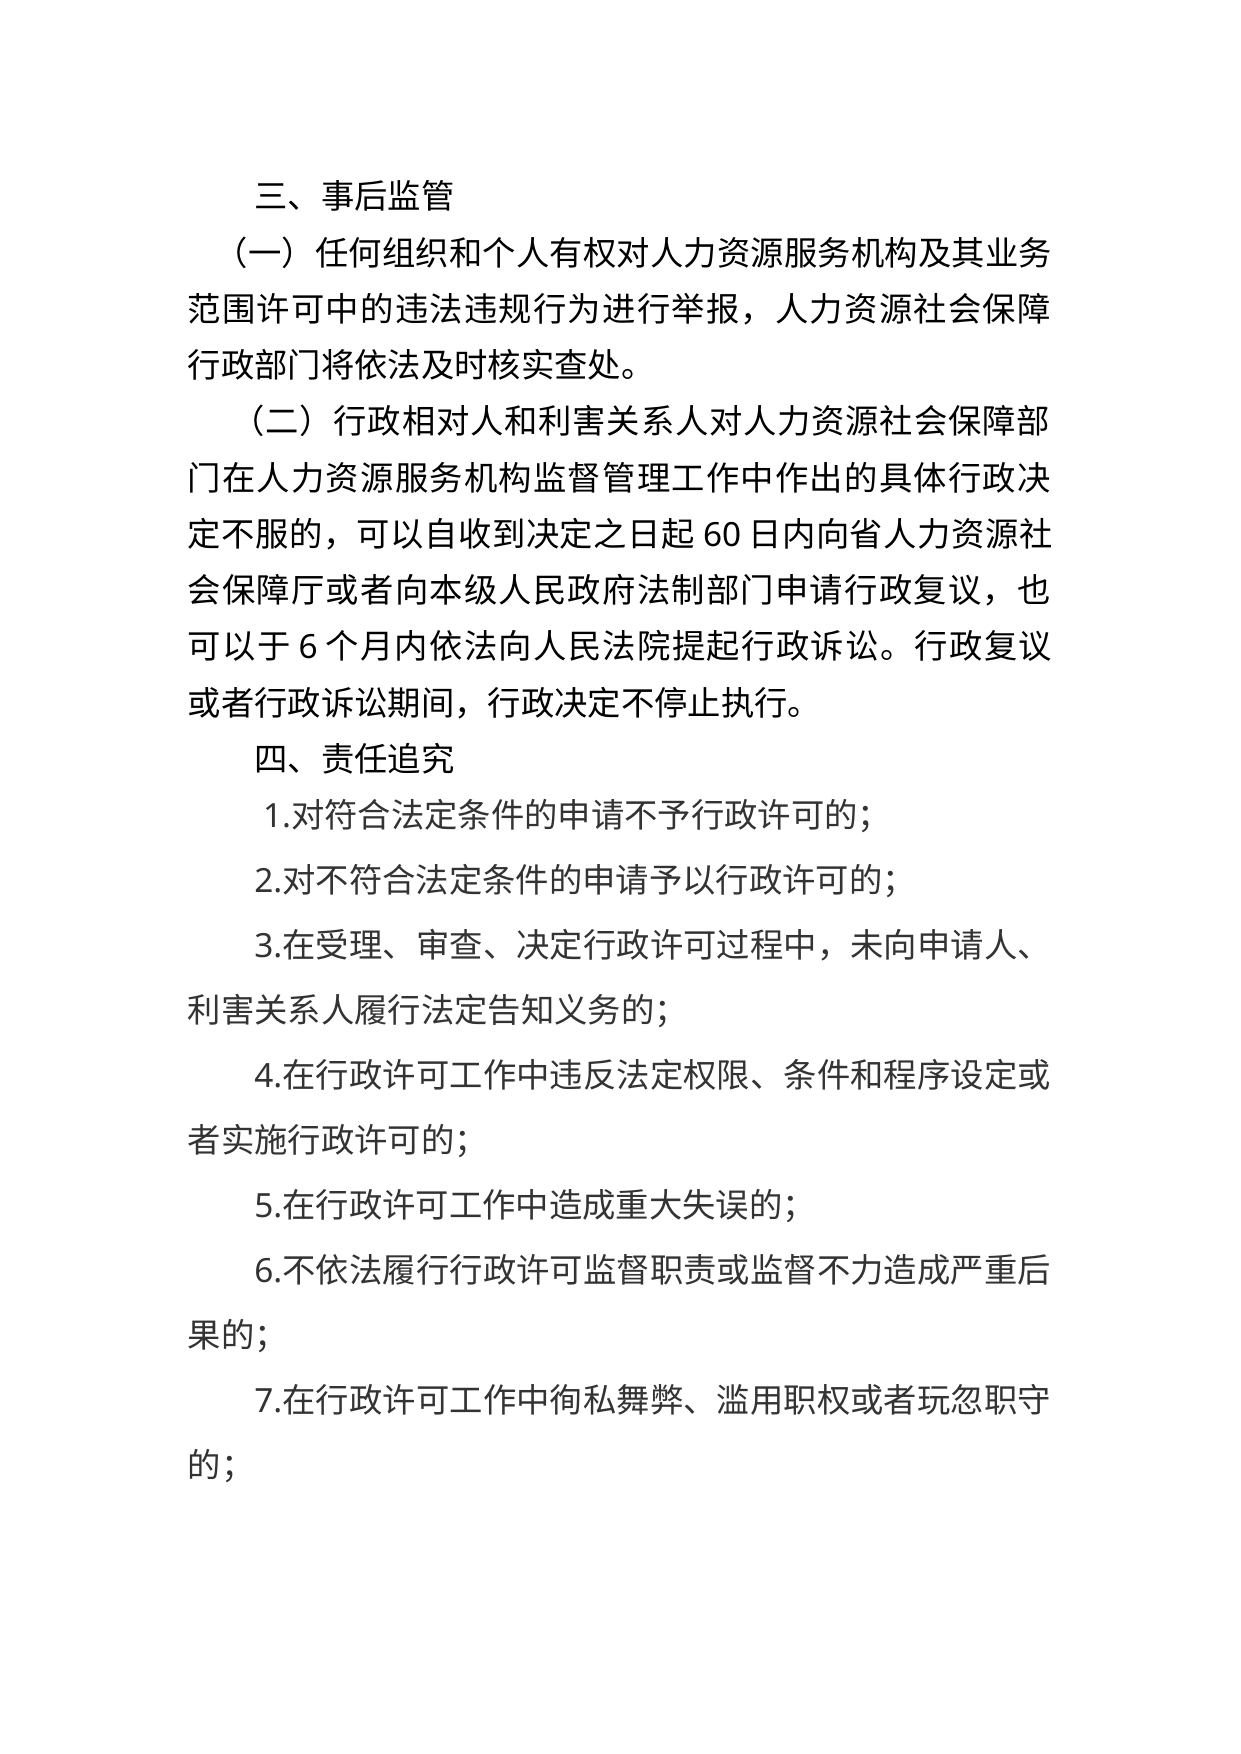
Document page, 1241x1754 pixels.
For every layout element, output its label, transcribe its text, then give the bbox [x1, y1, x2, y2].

text （一）任何组织和个人有权对人力资源服务机构及其业务范围许可中的违法违规行为进行举报，人力资源社会保障行政部门将依法及时核实查处。 [187, 218, 1053, 387]
text 四、责任追究 [187, 724, 1053, 781]
text 4.在行政许可工作中违反法定权限、条件和程序设定或者实施行政许可的； [187, 1041, 1053, 1171]
text 三、事后监管 [187, 162, 1053, 218]
text 1.对符合法定条件的申请不予行政许可的； [187, 781, 1053, 846]
text 6.不依法履行行政许可监督职责或监督不力造成严重后果的； [187, 1236, 1053, 1366]
text 7.在行政许可工作中徇私舞弊、滥用职权或者玩忽职守的； [187, 1366, 1053, 1496]
text 3.在受理、审查、决定行政许可过程中，未向申请人、利害关系人履行法定告知义务的； [187, 911, 1053, 1041]
text 5.在行政许可工作中造成重大失误的； [187, 1171, 1053, 1236]
text （二）行政相对人和利害关系人对人力资源社会保障部门在人力资源服务机构监督管理工作中作出的具体行政决定不服的，可以自收到决定之日起60日内向省人力资源社会保障厅或者向本级人民政府法制部门申请行政复议，也可以于6个月内依法向人民法院提起行政诉讼。行政复议或者行政诉讼期间，行政决定不停止执行。 [187, 387, 1053, 724]
text 2.对不符合法定条件的申请予以行政许可的； [187, 846, 1053, 911]
